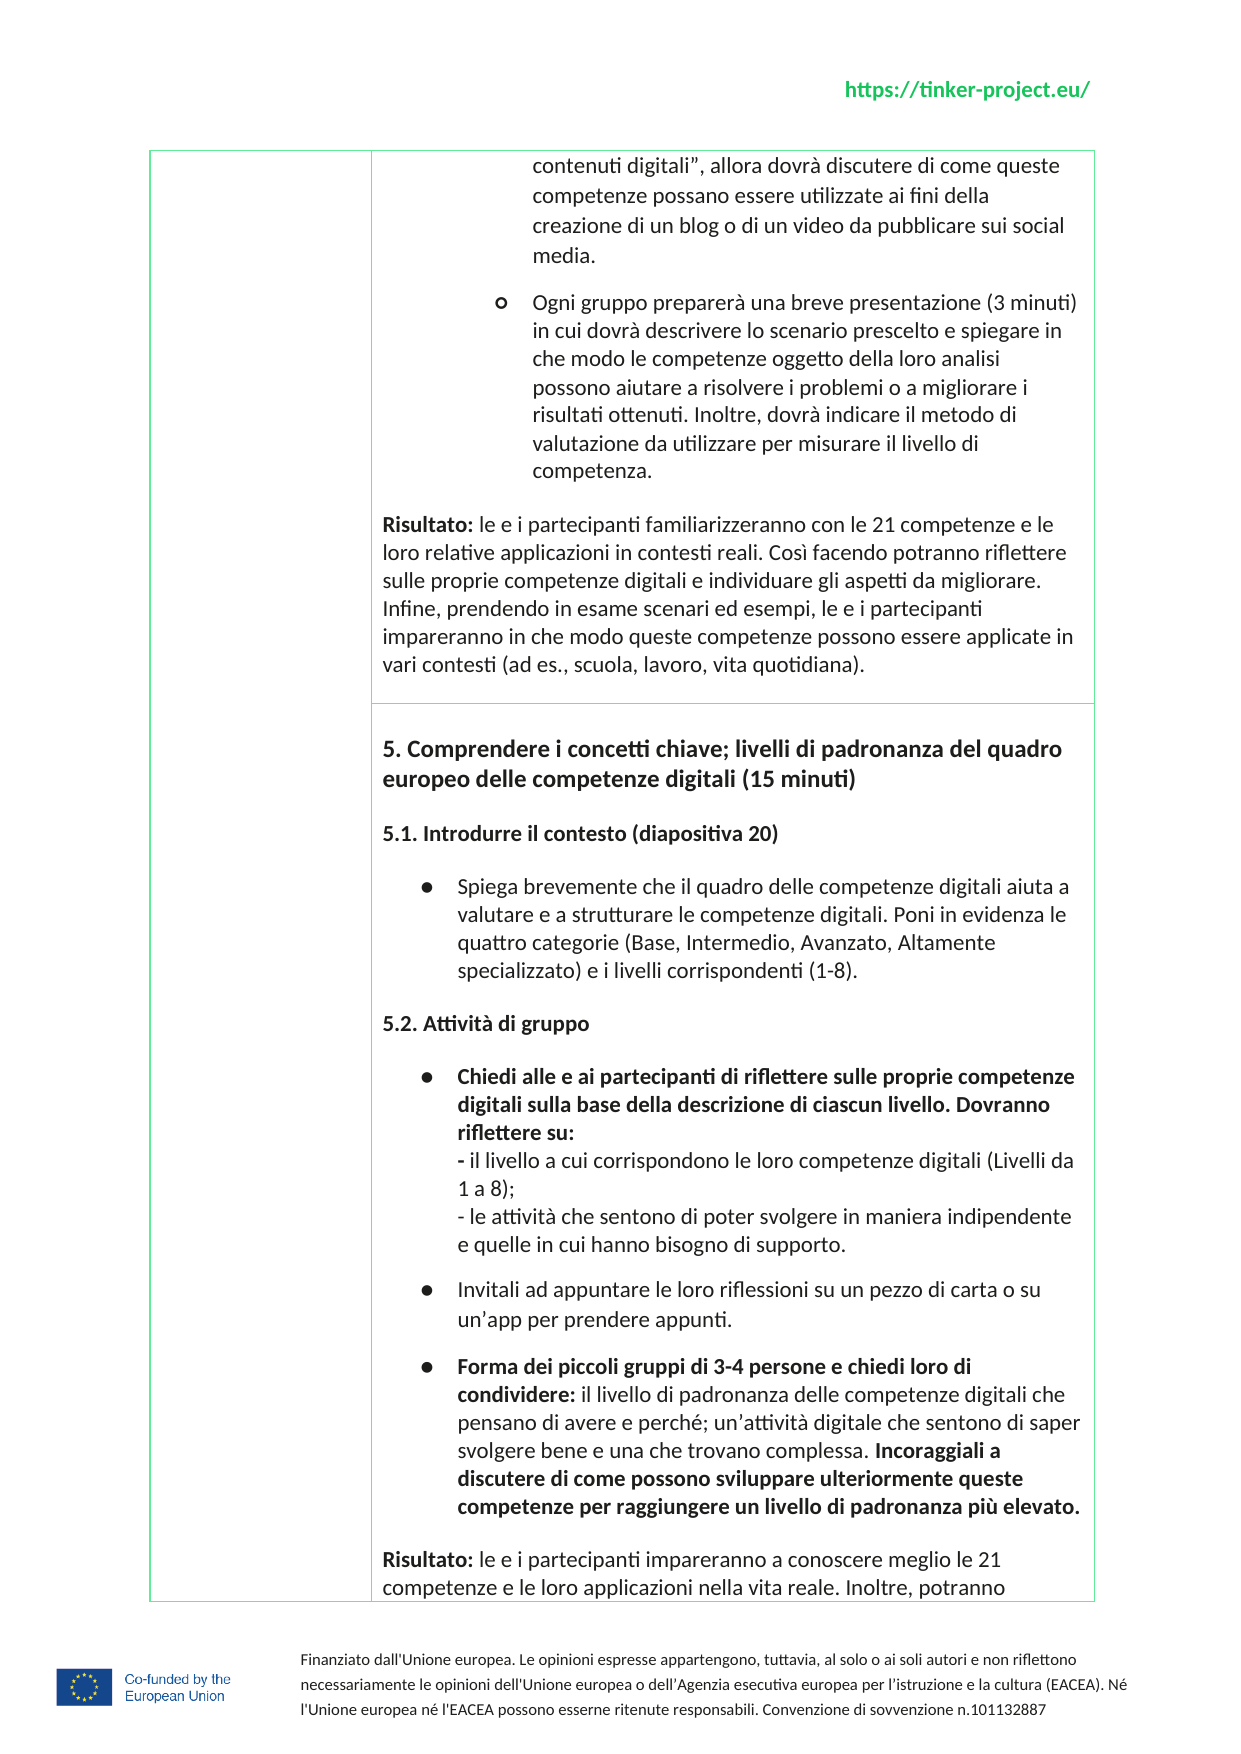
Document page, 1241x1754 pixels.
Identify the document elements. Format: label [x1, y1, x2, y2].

table_cell [372, 151, 1094, 703]
picture [44, 1646, 260, 1730]
table_cell [372, 704, 1094, 1601]
